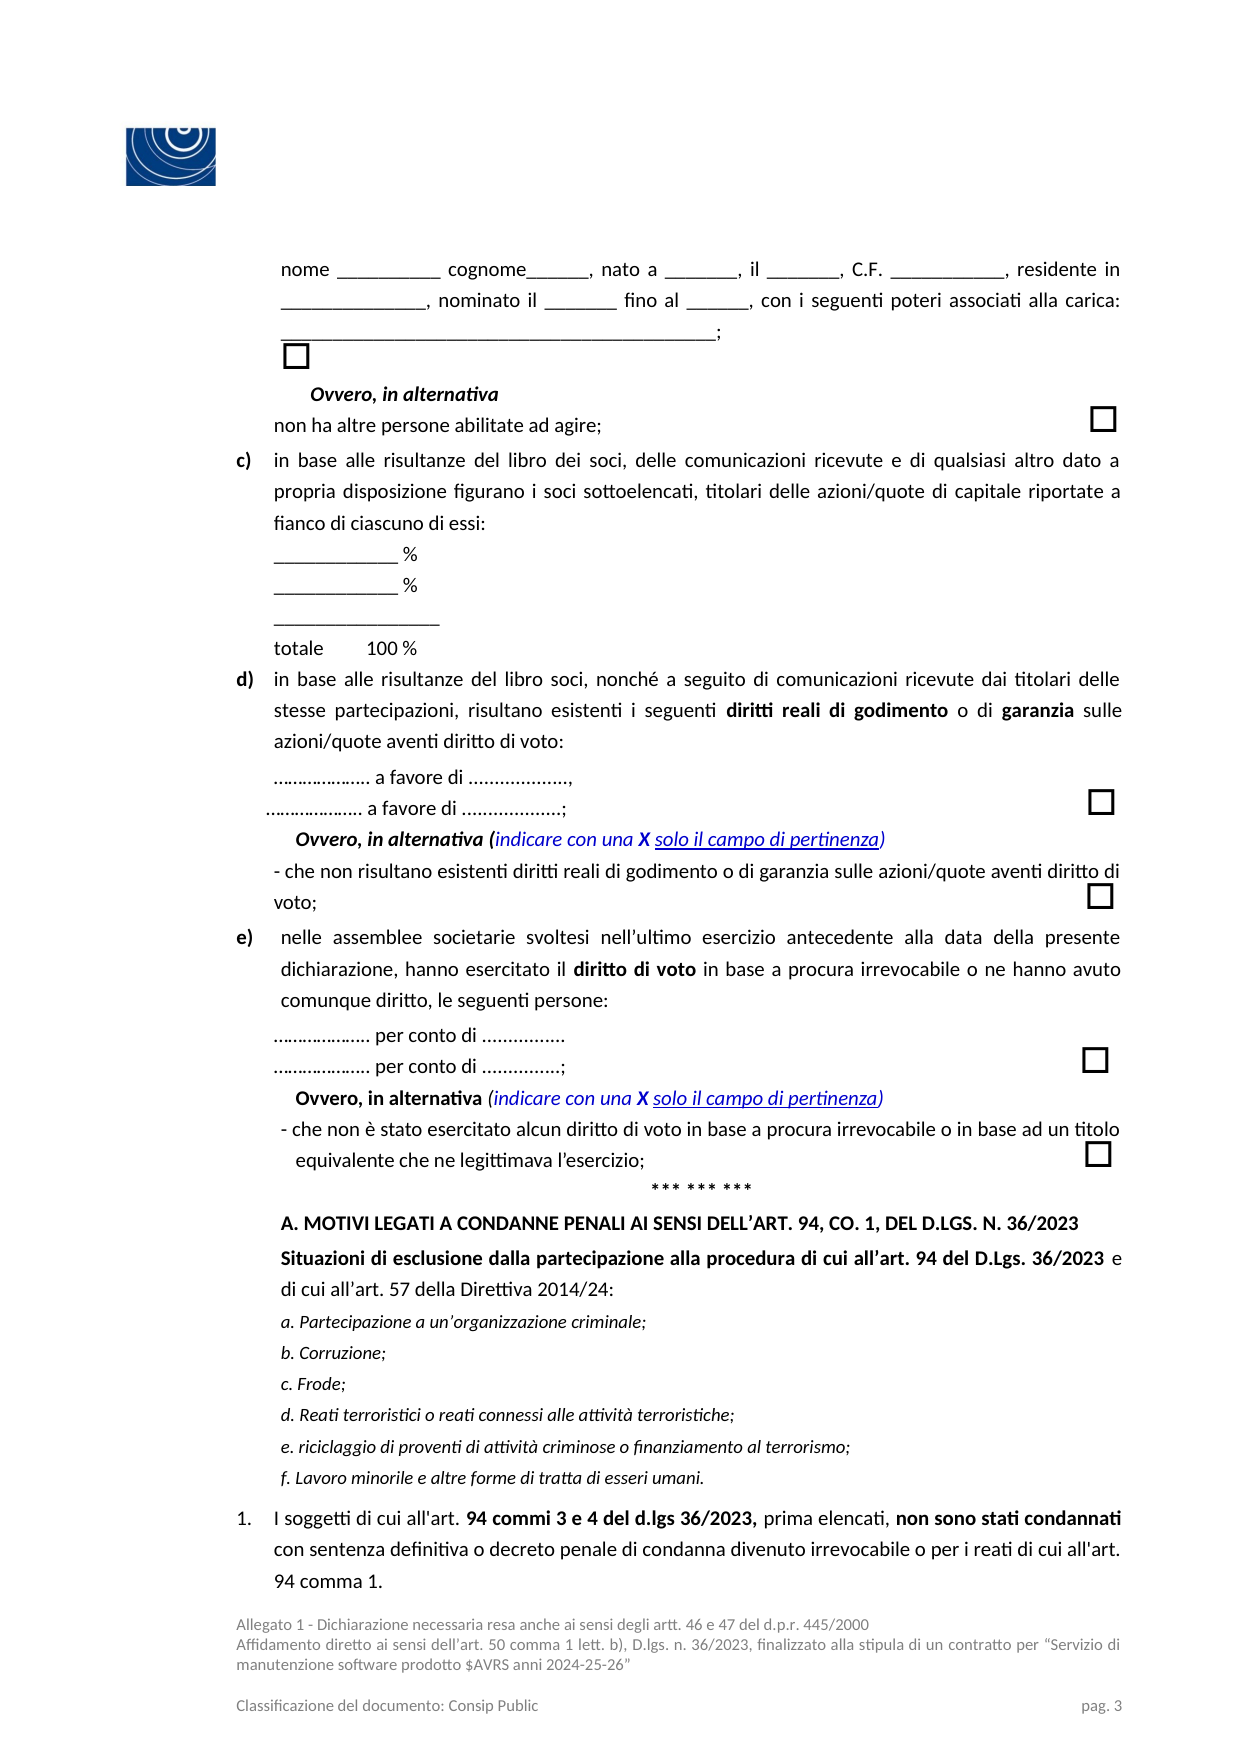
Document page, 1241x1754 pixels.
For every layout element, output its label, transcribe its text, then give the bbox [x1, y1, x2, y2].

list d. Reati terroristici o reati connessi alle attività terroristiche; [281, 1397, 1122, 1428]
list ________________ [274, 599, 1122, 630]
text Ovvero, in alternativa (indicare con una X solo il campo di pertinenza) [295, 1080, 1122, 1111]
list ____________ % [274, 568, 1122, 599]
list a. Partecipazione a un’organizzazione criminale; [281, 1303, 1122, 1334]
list A. MOTIVI LEGATI A CONDANNE PENALI AI SENSI DELL’ART. 94, CO. 1, DEL D.LGS. N. 36/2023 [281, 1205, 1122, 1236]
text - che non risultano esistenti diritti reali di godimento o di garanzia sulle azioni/quote aventi diritto di voto; □ [273, 853, 1122, 916]
text ……………….. a favore di ..................., [273, 759, 1122, 791]
list I soggetti di cui all'art. 94 commi 3 e 4 del d.lgs 36/2023, prima elencati, non sono stati condannati con sentenza definitiva o decreto penale di condanna divenuto irrevocabile o per i reati di cui all'art. 94 comma 1. [236, 1501, 1122, 1594]
text - che non è stato esercitato alcun diritto di voto in base a procura irrevocabile o in base ad un titolo equivalente che ne legittimava l’esercizio; □ [281, 1111, 1122, 1174]
list nelle assemblee societarie svoltesi nell’ultimo esercizio antecedente alla data della presente dichiarazione, hanno esercitato il diritto di voto in base a procura irrevocabile o ne hanno avuto comunque diritto, le seguenti persone: [236, 920, 1122, 1013]
list in base alle risultanze del libro soci, nonché a seguito di comunicazioni ricevute dai titolari delle stesse partecipazioni, risultano esistenti i seguenti diritti reali di godimento o di garanzia sulle azioni/quote aventi diritto di voto: [236, 661, 1122, 755]
list totale 100 % [274, 630, 1122, 661]
list ____________ % [274, 536, 1122, 568]
picture [0, 0, 216, 185]
list e. riciclaggio di proventi di attività criminose o finanziamento al terrorismo; [281, 1428, 1122, 1459]
list b. Corruzione; [281, 1334, 1122, 1366]
list *** *** *** [281, 1174, 1122, 1205]
list ……………….. a favore di ...................; □ [266, 791, 1122, 822]
list non ha altre persone abilitate ad agire; □ [274, 407, 1122, 438]
text ……………….. per conto di ................ [273, 1018, 1122, 1049]
list nome __________ cognome______, nato a _______, il _______, C.F. ___________, residente in ______________, nominato il _______ fino al ______, con i seguenti poteri associati alla carica: __________________________________________; □ [281, 251, 1122, 376]
list f. Lavoro minorile e altre forme di tratta di esseri umani. [281, 1459, 1122, 1491]
list c. Frode; [281, 1366, 1122, 1397]
text ……………….. per conto di ...............; □ [273, 1049, 1122, 1080]
text Ovvero, in alternativa (indicare con una X solo il campo di pertinenza) [295, 822, 1122, 853]
list Situazioni di esclusione dalla partecipazione alla procedura di cui all’art. 94 del D.Lgs. 36/2023 e di cui all’art. 57 della Direttiva 2014/24: [281, 1241, 1122, 1303]
list Ovvero, in alternativa [310, 376, 1122, 407]
list in base alle risultanze del libro dei soci, delle comunicazioni ricevute e di qualsiasi altro dato a propria disposizione figurano i soci sottoelencati, titolari delle azioni/quote di capitale riportate a fianco di ciascuno di essi: [236, 443, 1122, 536]
